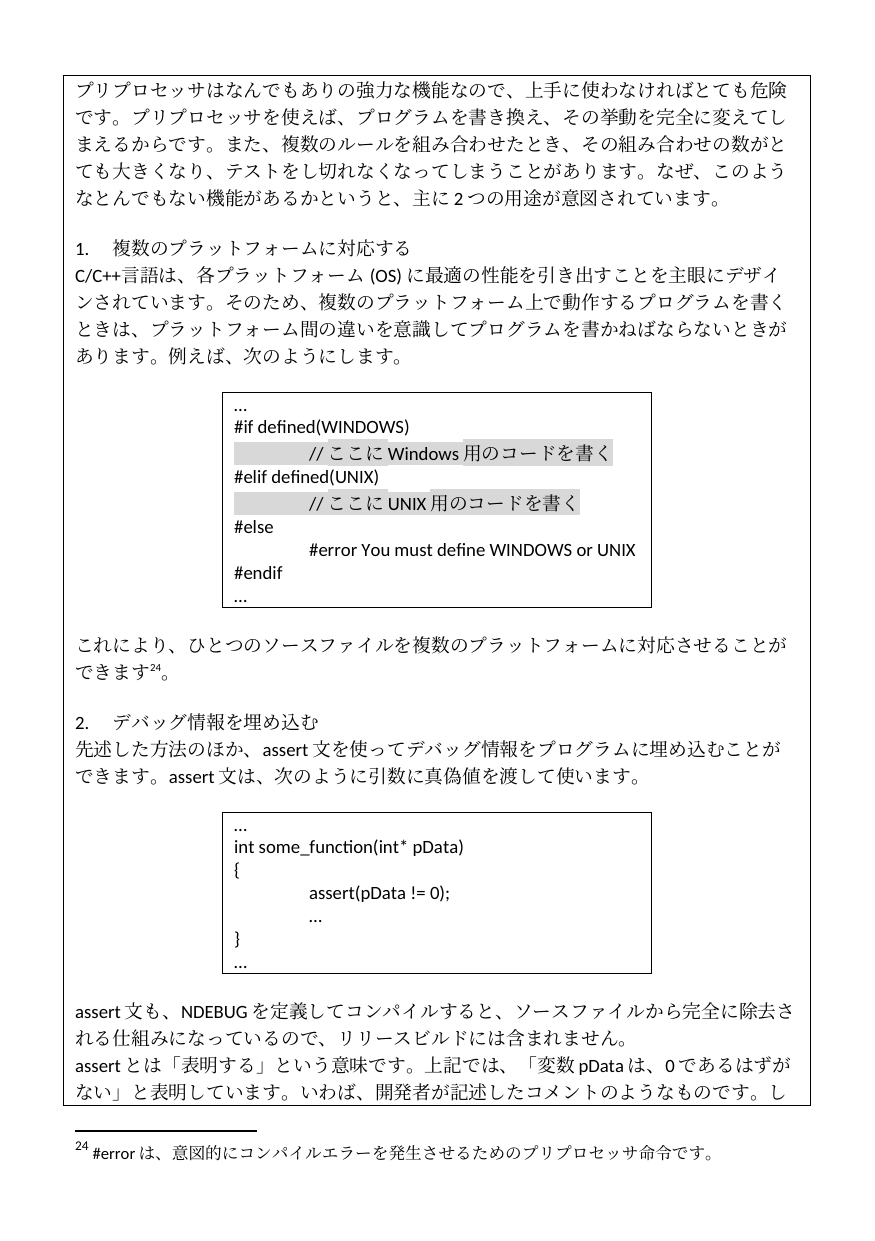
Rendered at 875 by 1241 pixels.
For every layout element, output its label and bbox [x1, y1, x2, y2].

table_header [64, 76, 810, 1105]
